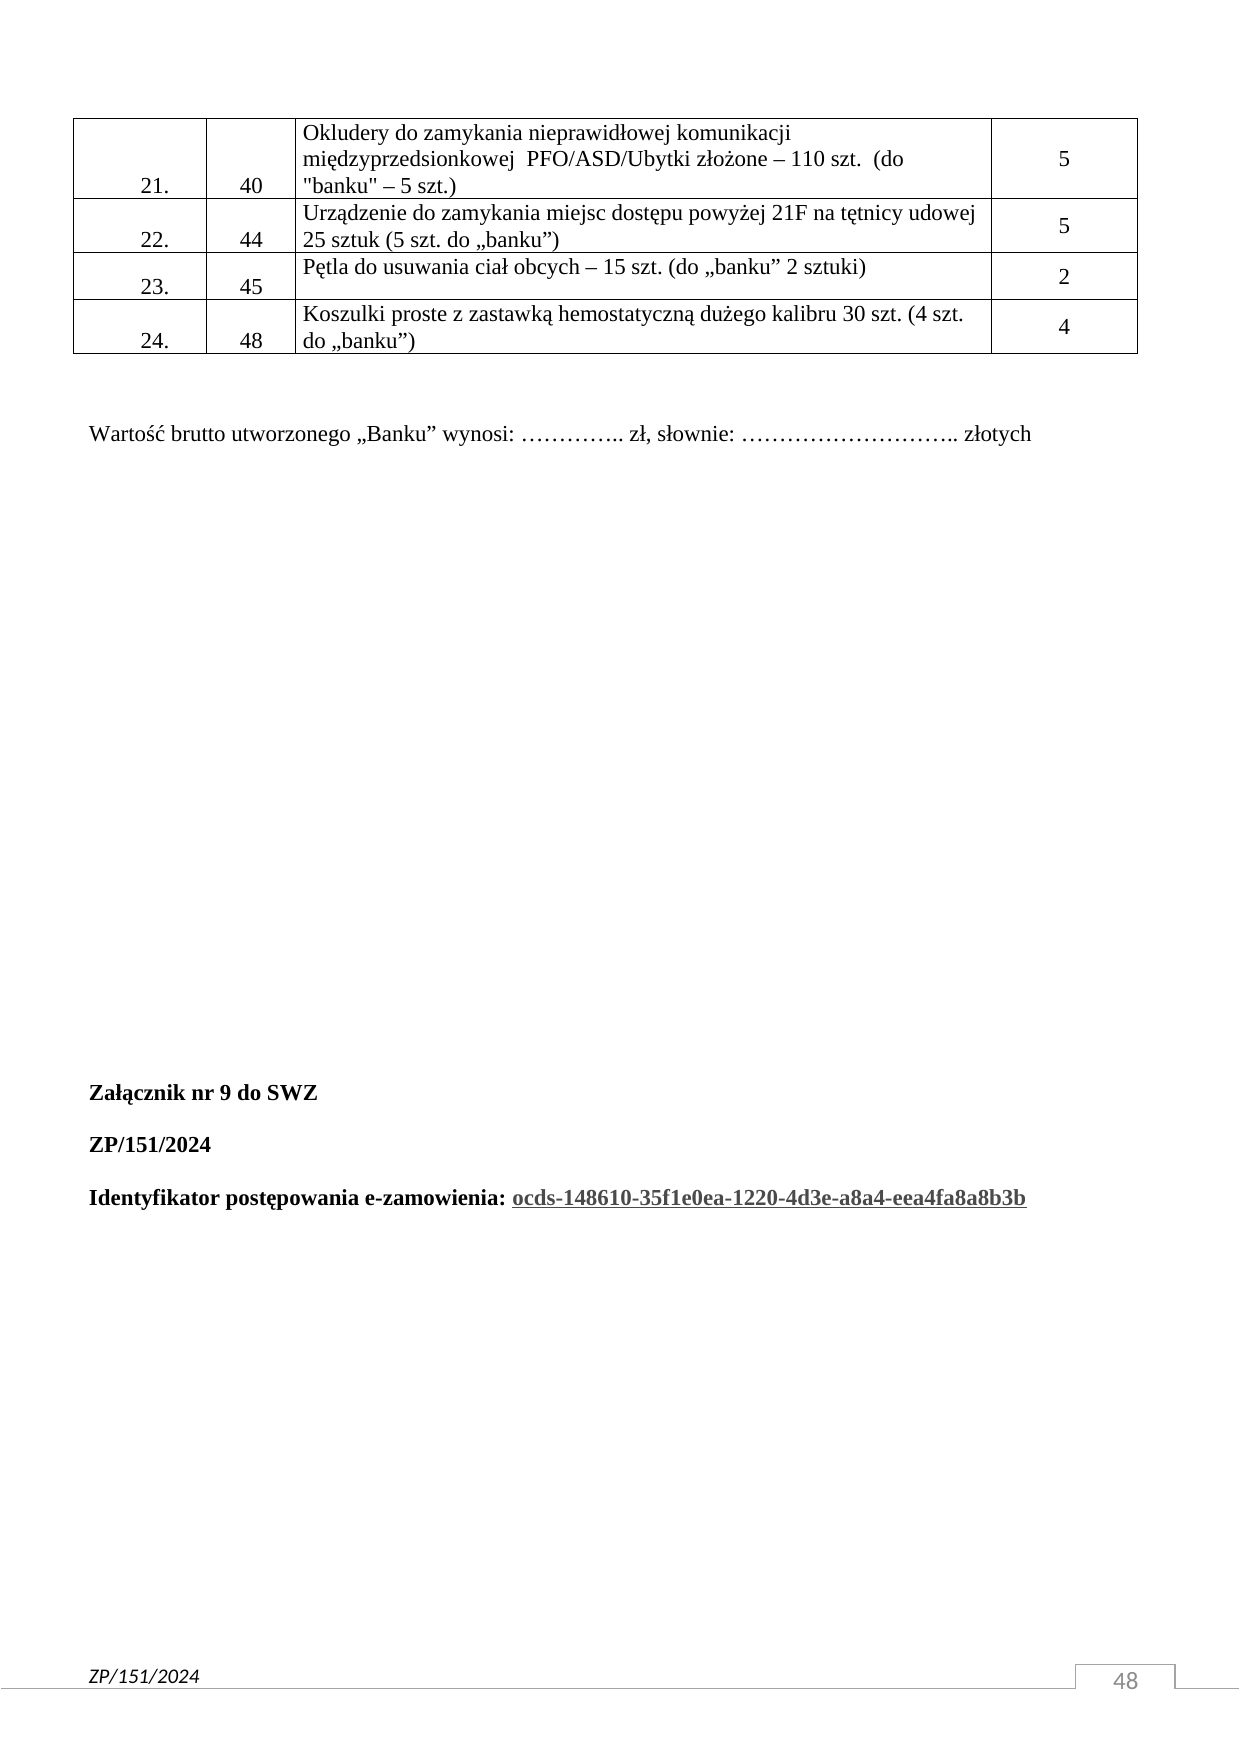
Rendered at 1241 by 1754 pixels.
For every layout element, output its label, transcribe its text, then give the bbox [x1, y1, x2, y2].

table_cell Okludery do zamykania nieprawidłowej komunikacji międzyprzedsionkowej PFO/ASD/Ubytki złożone – 110 szt. (do "banku" – 5 szt.) [296, 119, 991, 198]
table_cell 45 [207, 253, 295, 299]
table_cell 5 [992, 119, 1137, 198]
table_cell [74, 300, 206, 353]
table_cell Pętla do usuwania ciał obcych – 15 szt. (do „banku” 2 sztuki) [296, 253, 991, 299]
table_cell 40 [207, 119, 295, 198]
table_cell 2 [992, 253, 1137, 299]
table_cell Koszulki proste z zastawką hemostatyczną dużego kalibru 30 szt. (4 szt. do „banku”) [296, 300, 991, 353]
table_cell 44 [207, 199, 295, 252]
table_cell [74, 119, 206, 198]
text Załącznik nr 9 do SWZ [89, 1079, 1152, 1105]
table_cell [74, 199, 206, 252]
text Identyfikator postępowania e-zamowienia: ocds-148610-35f1e0ea-1220-4d3e-a8a4-eea4fa8a8b3b [89, 1184, 1152, 1211]
table_cell 4 [992, 300, 1137, 353]
table_cell Urządzenie do zamykania miejsc dostępu powyżej 21F na tętnicy udowej 25 sztuk (5 szt. do „banku”) [296, 199, 991, 252]
text ZP/151/2024 [89, 1131, 1152, 1158]
table_cell 48 [207, 300, 295, 353]
table_cell [74, 253, 206, 299]
table_cell 5 [992, 199, 1137, 252]
text Wartość brutto utworzonego „Banku” wynosi: ………….. zł, słownie: ……………………….. złotych [89, 420, 1152, 446]
